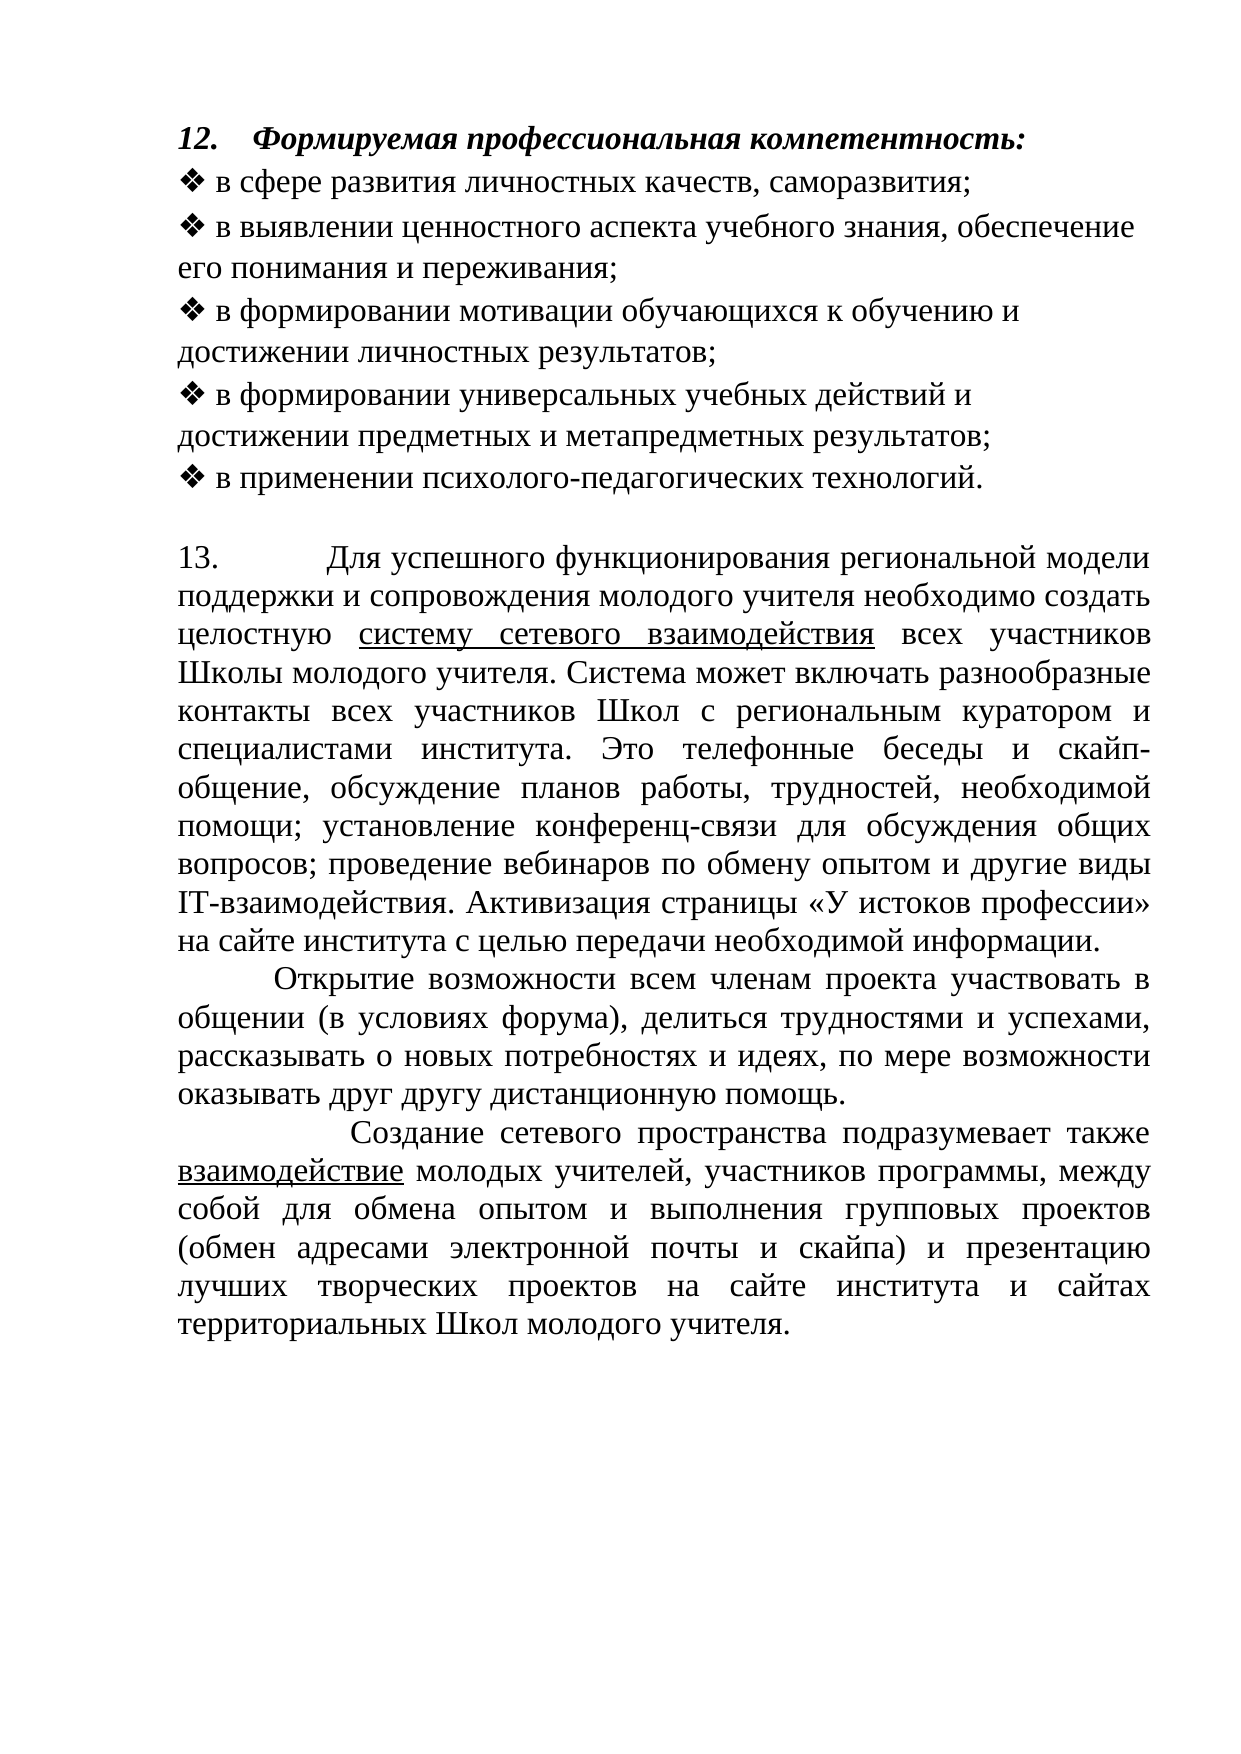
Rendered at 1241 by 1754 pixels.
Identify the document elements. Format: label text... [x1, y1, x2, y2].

text ❖ в выявлении ценностного аспекта учебного знания, обеспечение его понимания и переживания; [177, 202, 1152, 286]
text 12. Формируемая профессиональная компетентность: [177, 118, 1152, 156]
text ❖ в применении психолого-педагогических технологий. [177, 453, 1152, 498]
text Открытие возможности всем членам проекта участвовать в общении (в условиях форума), делиться трудностями и успехами, рассказывать о новых потребностях и идеях, по мере возможности оказывать друг другу дистанционную помощь. [177, 958, 1152, 1112]
text 13. Для успешного функционирования региональной модели поддержки и сопровождения молодого учителя необходимо создать целостную систему сетевого взаимодействия всех участников Школы молодого учителя. Система может включать разнообразные контакты всех участников Школ с региональным куратором и специалистами института. Это телефонные беседы и скайп-общение, обсуждение планов работы, трудностей, необходимой помощи; установление конференц-связи для обсуждения общих вопросов; проведение вебинаров по обмену опытом и другие виды IT-взаимодействия. Активизация страницы «У истоков профессии» на сайте института с целью передачи необходимой информации. [177, 537, 1152, 958]
text ❖ в формировании мотивации обучающихся к обучению и достижении личностных результатов; [177, 286, 1152, 369]
text ❖ в сфере развития личностных качеств, саморазвития; [177, 156, 1152, 202]
text Создание сетевого пространства подразумевает также взаимодействие молодых учителей, участников программы, между собой для обмена опытом и выполнения групповых проектов (обмен адресами электронной почты и скайпа) и презентацию лучших творческих проектов на сайте института и сайтах территориальных Школ молодого учителя. [177, 1112, 1152, 1342]
text ❖ в формировании универсальных учебных действий и достижении предметных и метапредметных результатов; [177, 369, 1152, 453]
